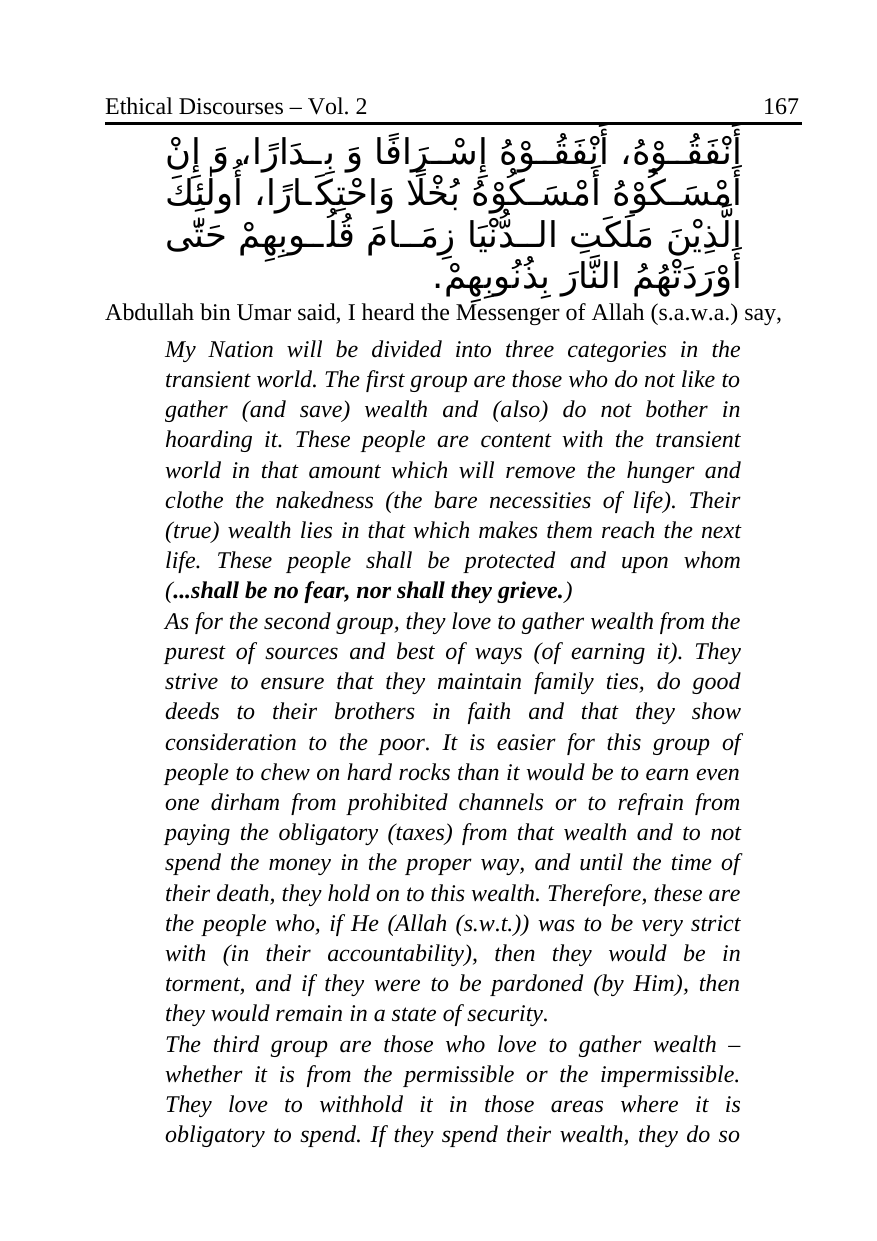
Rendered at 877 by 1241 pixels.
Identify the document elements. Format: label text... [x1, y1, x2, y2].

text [165, 1028, 742, 1149]
text Abdullah bin Umar said, I heard the Messenger of Allah (s.a.w.a.) say, [105, 297, 802, 327]
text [165, 132, 742, 297]
text My Nation will be divided into three categories in the transient world. The first group are those who do not like to gather (and save) wealth and (also) do not bother in hoarding it. These people are content with the transient world in that amount which will remove the hunger and clothe the nakedness (the bare necessities of life). Their (true) wealth lies in that which makes them reach the next life. These people shall be protected and upon whom (...shall be no fear, nor shall they grieve.) [165, 333, 742, 605]
text As for the second group, they love to gather wealth from the purest of sources and best of ways (of earning it). They strive to ensure that they maintain family ties, do good deeds to their brothers in faith and that they show consideration to the poor. It is easier for this group of people to chew on hard rocks than it would be to earn even one dirham from prohibited channels or to refrain from paying the obligatory (taxes) from that wealth and to not spend the money in the proper way, and until the time of their death, they hold on to this wealth. Therefore, these are the people who, if He (Allah (s.w.t.)) was to be very strict with (in their accountability), then they would be in torment, and if they were to be pardoned (by Him), then they would remain in a state of security. [165, 605, 742, 1028]
